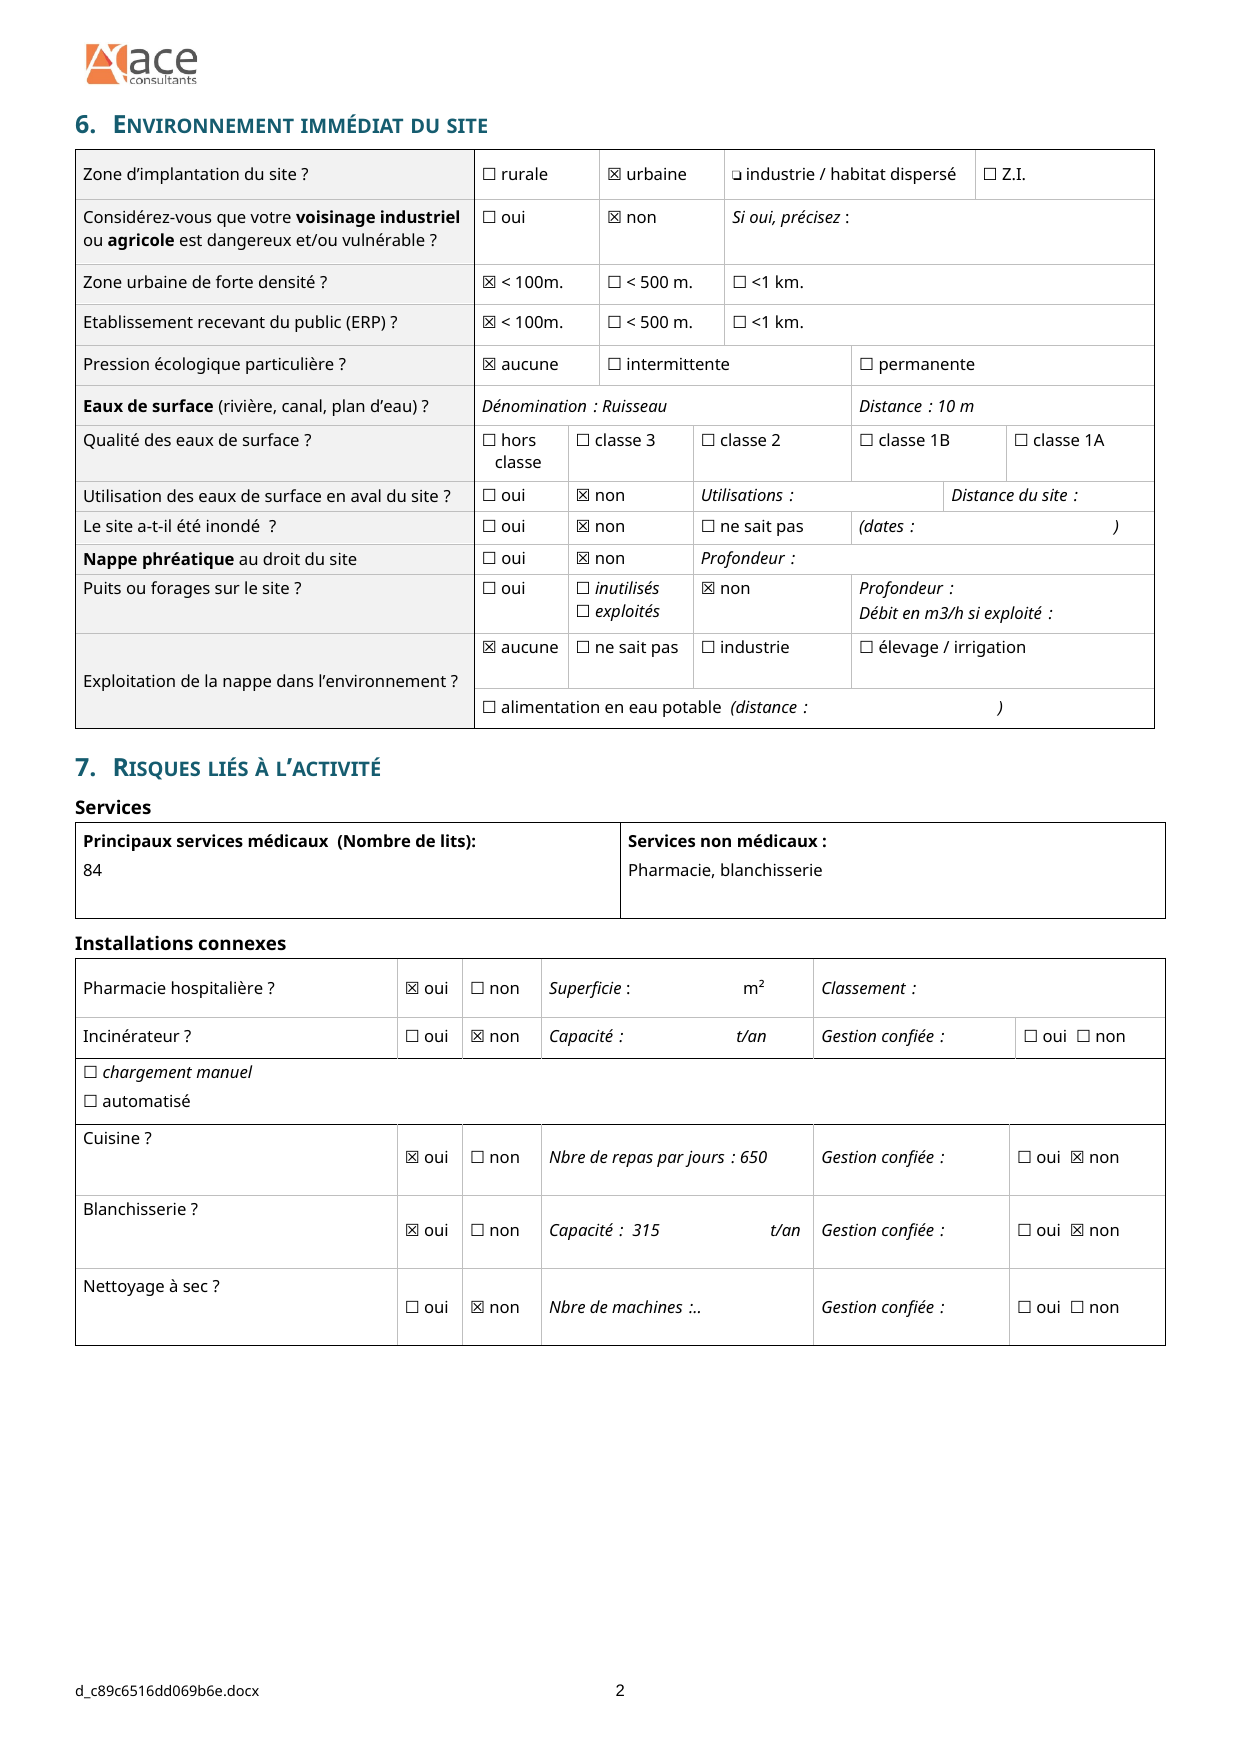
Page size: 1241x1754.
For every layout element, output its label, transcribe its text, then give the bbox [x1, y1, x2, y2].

table_cell Nappe phréatique au droit du site [76, 545, 474, 574]
table_cell Nbre de machines :.. [542, 1269, 813, 1345]
table_cell Gestion confiée : [814, 1269, 1009, 1345]
table_cell <1 km. [725, 265, 1154, 303]
table_cell ne sait pas [569, 634, 693, 688]
table_cell Zone urbaine de forte densité ? [76, 265, 474, 303]
table_cell non [463, 1018, 541, 1058]
table_cell non [569, 545, 693, 574]
table_cell <1 km. [725, 305, 1154, 345]
table_header Services non médicaux : Pharmacie, blanchisserie [621, 823, 1165, 918]
table_cell non [463, 1269, 541, 1345]
table_cell oui [398, 1196, 462, 1268]
table_header urbaine [600, 150, 724, 199]
table_cell Considérez-vous que votre voisinage industriel ou agricole est dangereux et/ou vulnérable ? [76, 200, 474, 263]
table_cell Blanchisserie ? [76, 1196, 397, 1268]
table_cell non [600, 200, 724, 263]
table_cell chargement manuel automatisé [76, 1059, 1165, 1124]
table_cell permanente [852, 346, 1154, 385]
table_header Pharmacie hospitalière ? [76, 959, 397, 1017]
table_header industrie / habitat dispersé [725, 150, 975, 199]
table_cell industrie [694, 634, 851, 688]
table_cell Distance : 10 m [852, 386, 1154, 425]
table_cell oui [398, 1269, 462, 1345]
table_cell classe 2 [694, 426, 851, 481]
table_cell oui non [1010, 1269, 1165, 1345]
table_cell oui [475, 545, 568, 574]
text Services [75, 794, 1165, 820]
table_cell Profondeur : [694, 545, 1154, 574]
text Installations connexes [75, 930, 1165, 955]
table_cell oui [475, 482, 568, 511]
table_cell ne sait pas [694, 512, 851, 543]
table_cell Nbre de repas par jours : 650 [542, 1125, 813, 1194]
table_cell Etablissement recevant du public (ERP) ? [76, 305, 474, 345]
table_cell oui [475, 512, 568, 543]
table_cell non [569, 482, 693, 511]
table_cell Le site a-t-il été inondé ? [76, 512, 474, 543]
table_cell non [569, 512, 693, 543]
table_header non [463, 959, 541, 1017]
table_cell non [463, 1196, 541, 1268]
table_cell Gestion confiée : [814, 1018, 1015, 1058]
table_cell Qualité des eaux de surface ? [76, 426, 474, 481]
table_cell Distance du site : [944, 482, 1154, 511]
table_cell oui non [1010, 1196, 1165, 1268]
table_header Classement : [814, 959, 1165, 1017]
table_cell oui [475, 575, 568, 633]
table_cell (dates : ) [852, 512, 1154, 543]
table_cell Eaux de surface (rivière, canal, plan d’eau) ? [76, 386, 474, 425]
picture [84, 42, 198, 86]
table_cell < 500 m. [600, 265, 724, 303]
table_cell Incinérateur ? [76, 1018, 397, 1058]
table_cell Puits ou forages sur le site ? [76, 575, 474, 633]
table_cell Gestion confiée : [814, 1196, 1009, 1268]
table_cell Profondeur : Débit en m3/h si exploité : [852, 575, 1154, 633]
table_cell Si oui, précisez : [725, 200, 1154, 263]
table_cell aucune [475, 346, 599, 385]
table_cell oui [475, 200, 599, 263]
table_header rurale [475, 150, 599, 199]
table_cell Cuisine ? [76, 1125, 397, 1194]
table_cell alimentation en eau potable (distance : ) [475, 689, 1154, 728]
table_header oui [398, 959, 462, 1017]
table_cell Capacité : t/an [542, 1018, 813, 1058]
table_cell < 100m. [475, 305, 599, 345]
table_cell Pression écologique particulière ? [76, 346, 474, 385]
table_cell oui non [1016, 1018, 1165, 1058]
table_header Zone d’implantation du site ? [76, 150, 474, 199]
table_cell Utilisation des eaux de surface en aval du site ? [76, 482, 474, 511]
table_cell classe 1A [1007, 426, 1154, 481]
table_cell < 100m. [475, 265, 599, 303]
table_cell Nettoyage à sec ? [76, 1269, 397, 1345]
table_cell Dénomination : Ruisseau [475, 386, 851, 425]
table_cell classe 1B [852, 426, 1006, 481]
table_cell intermittente [600, 346, 851, 385]
table_cell hors classe [475, 426, 568, 481]
subtitle Environnement immédiat du site [75, 107, 1165, 141]
table_cell aucune [475, 634, 568, 688]
table_cell oui [398, 1125, 462, 1194]
table_cell non [463, 1125, 541, 1194]
table_cell non [694, 575, 851, 633]
table_cell classe 3 [569, 426, 693, 481]
table_cell Utilisations : [694, 482, 943, 511]
table_cell Capacité : 315 t/an [542, 1196, 813, 1268]
table_header Z.I. [976, 150, 1154, 199]
subtitle Risques liés à l’activité [75, 750, 1165, 784]
table_header Superficie : m² [542, 959, 813, 1017]
table_cell oui [398, 1018, 462, 1058]
table_cell Exploitation de la nappe dans l’environnement ? [76, 634, 474, 728]
table_cell élevage / irrigation [852, 634, 1154, 688]
table_cell oui non [1010, 1125, 1165, 1194]
table_cell < 500 m. [600, 305, 724, 345]
table_cell Gestion confiée : [814, 1125, 1009, 1194]
table_header Principaux services médicaux (Nombre de lits): 84 [76, 823, 620, 918]
table_cell inutilisés exploités [569, 575, 693, 633]
